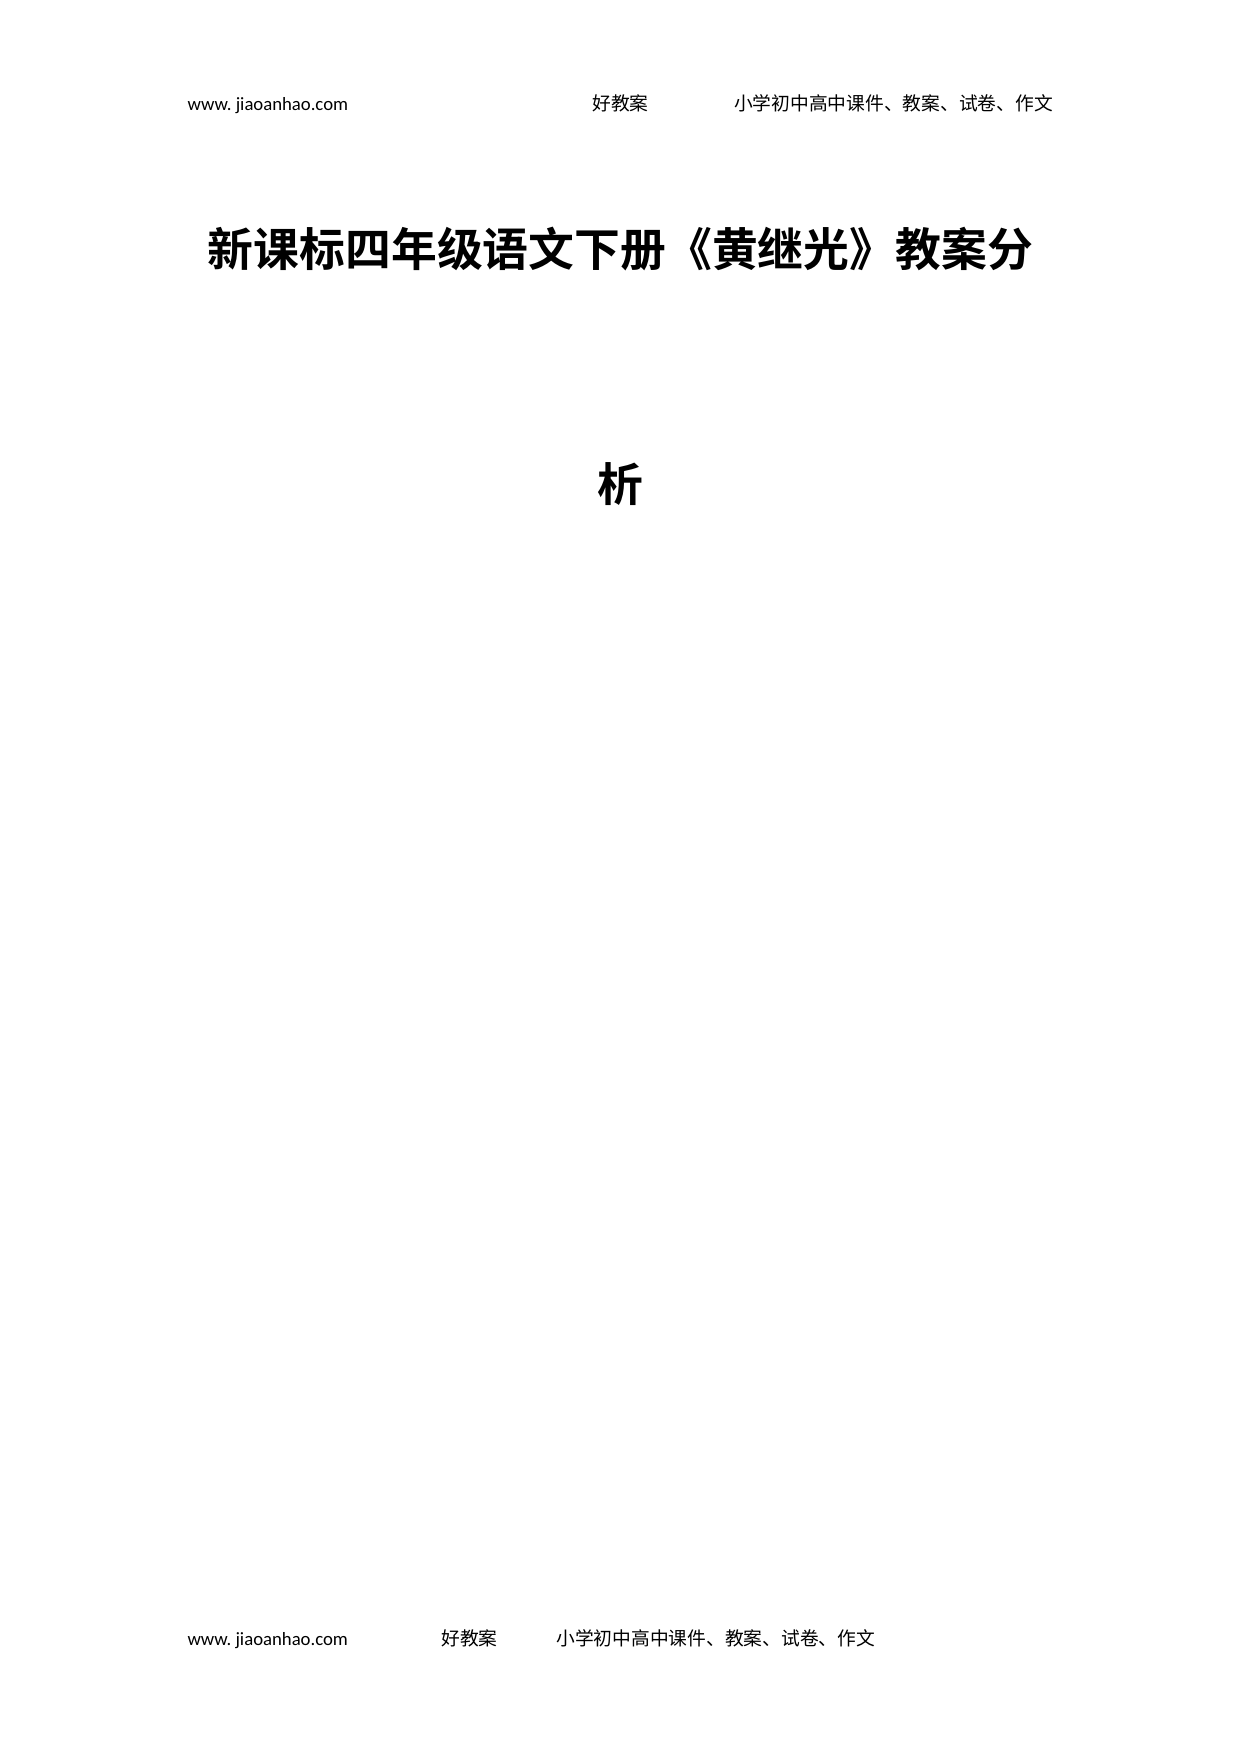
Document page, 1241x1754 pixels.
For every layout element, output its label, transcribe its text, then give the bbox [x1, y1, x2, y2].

subtitle 新课标四年级语文下册《黄继光》教案分析 [187, 197, 1053, 530]
